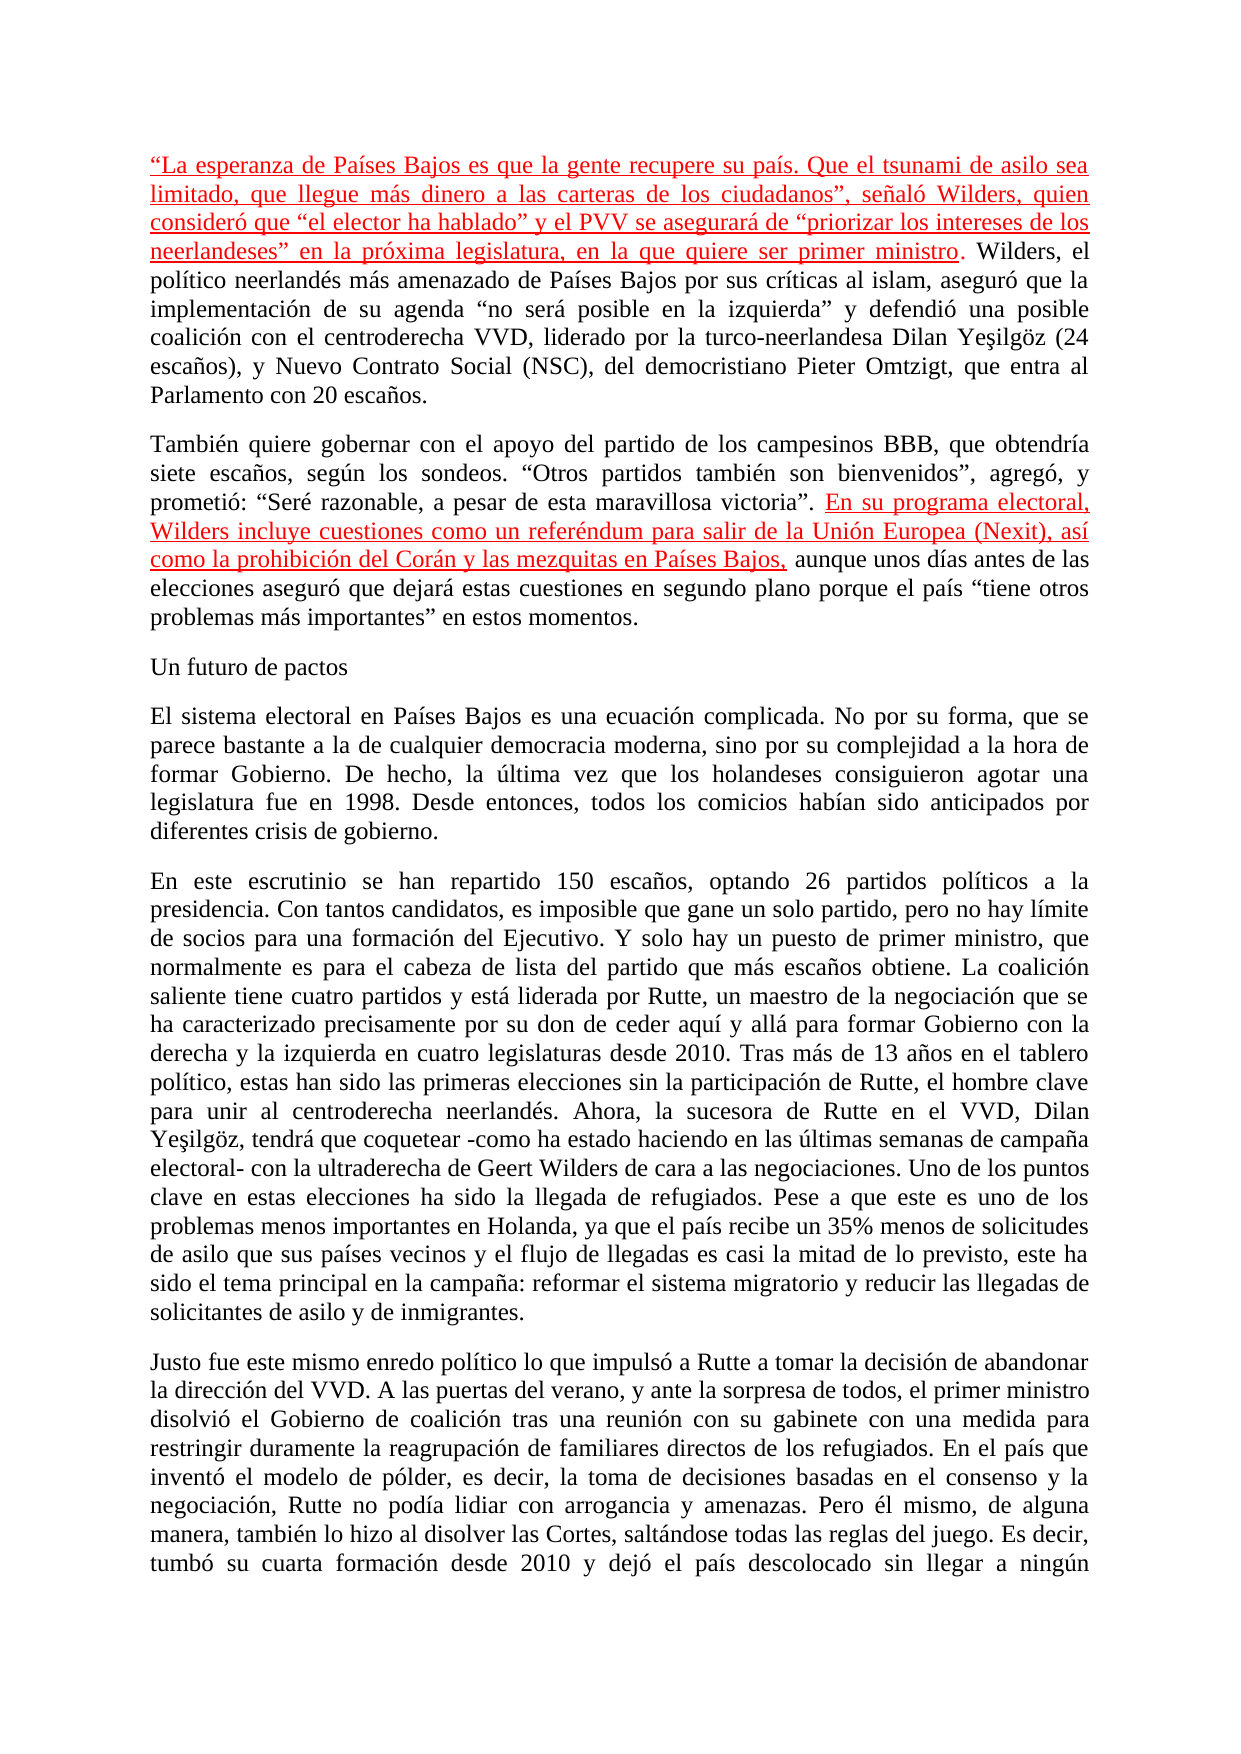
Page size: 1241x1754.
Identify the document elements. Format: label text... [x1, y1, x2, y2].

text En este escrutinio se han repartido 150 escaños, optando 26 partidos políticos a la presidencia. Con tantos candidatos, es imposible que gane un solo partido, pero no hay límite de socios para una formación del Ejecutivo. Y solo hay un puesto de primer ministro, que normalmente es para el cabeza de lista del partido que más escaños obtiene. La coalición saliente tiene cuatro partidos y está liderada por Rutte, un maestro de la negociación que se ha caracterizado precisamente por su don de ceder aquí y allá para formar Gobierno con la derecha y la izquierda en cuatro legislaturas desde 2010. Tras más de 13 años en el tablero político, estas han sido las primeras elecciones sin la participación de Rutte, el hombre clave para unir al centroderecha neerlandés. Ahora, la sucesora de Rutte en el VVD, Dilan Yeşilgöz, tendrá que coquetear -como ha estado haciendo en las últimas semanas de campaña electoral- con la ultraderecha de Geert Wilders de cara a las negociaciones. Uno de los puntos clave en estas elecciones ha sido la llegada de refugiados. Pese a que este es uno de los problemas menos importantes en Holanda, ya que el país recibe un 35% menos de solicitudes de asilo que sus países vecinos y el flujo de llegadas es casi la mitad de lo previsto, este ha sido el tema principal en la campaña: reformar el sistema migratorio y reducir las llegadas de solicitantes de asilo y de inmigrantes. [150, 866, 1090, 1326]
text También quiere gobernar con el apoyo del partido de los campesinos BBB, que obtendría siete escaños, según los sondeos. “Otros partidos también son bienvenidos”, agregó, y prometió: “Seré razonable, a pesar de esta maravillosa victoria”. En su programa electoral, Wilders incluye cuestiones como un referéndum para salir de la Unión Europea (Nexit), así como la prohibición del Corán y las mezquitas en Países Bajos, aunque unos días antes de las elecciones aseguró que dejará estas cuestiones en segundo plano porque el país “tiene otros problemas más importantes” en estos momentos. [150, 429, 1090, 631]
text Un futuro de pactos [150, 652, 1090, 680]
text “La esperanza de Países Bajos es que la gente recupere su país. Que el tsunami de asilo sea limitado, que llegue más dinero a las carteras de los ciudadanos”, señaló Wilders, quien consideró que “el elector ha hablado” y el PVV se asegurará de “priorizar los intereses de los neerlandeses” en la próxima legislatura, en la que quiere ser primer ministro. Wilders, el político neerlandés más amenazado de Países Bajos por sus críticas al islam, aseguró que la implementación de su agenda “no será posible en la izquierda” y defendió una posible coalición con el centroderecha VVD, liderado por la turco-neerlandesa Dilan Yeşilgöz (24 escaños), y Nuevo Contrato Social (NSC), del democristiano Pieter Omtzigt, que entra al Parlamento con 20 escaños. [150, 234, 1090, 409]
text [150, 1347, 1090, 1577]
text “La esperanza de Países Bajos es que la gente recupere su país. Que el tsunami de asilo sea limitado, que llegue más dinero a las carteras de los ciudadanos”, señaló Wilders, quien consideró que “el elector ha hablado” y el PVV se asegurará de “priorizar los intereses de los neerlandeses” en la próxima legislatura, en la que quiere ser primer ministro. Wilders, el político neerlandés más amenazado de Países Bajos por sus críticas al islam, aseguró que la implementación de su agenda “no será posible en la izquierda” y defendió una posible coalición con el centroderecha VVD, liderado por la turco-neerlandesa Dilan Yeşilgöz (24 escaños), y Nuevo Contrato Social (NSC), del democristiano Pieter Omtzigt, que entra al Parlamento con 20 escaños. [150, 150, 1090, 204]
text El sistema electoral en Países Bajos es una ecuación complicada. No por su forma, que se parece bastante a la de cualquier democracia moderna, sino por su complejidad a la hora de formar Gobierno. De hecho, la última vez que los holandeses consiguieron agotar una legislatura fue en 1998. Desde entonces, todos los comicios habían sido anticipados por diferentes crisis de gobierno. [150, 701, 1090, 845]
